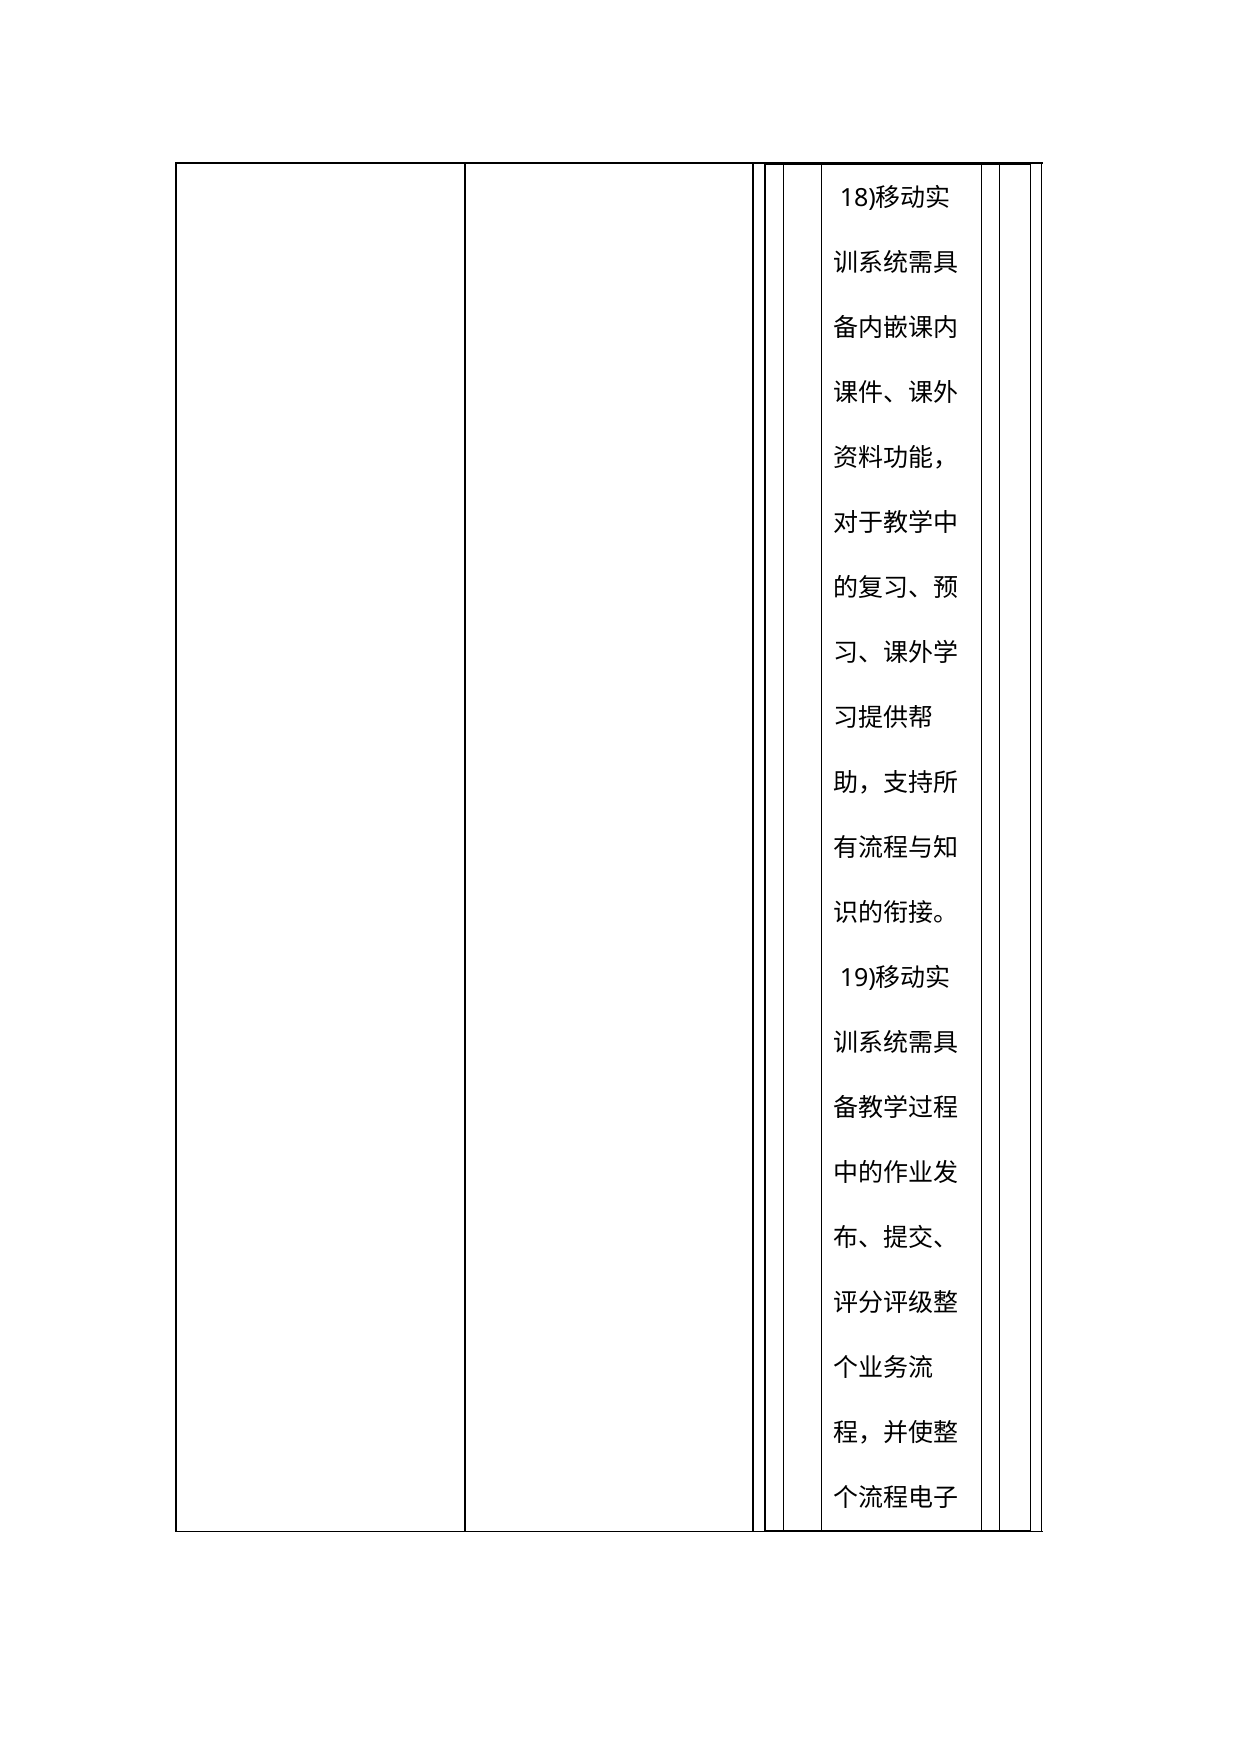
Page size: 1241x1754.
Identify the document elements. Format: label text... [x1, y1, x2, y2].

table_cell [766, 165, 783, 1530]
table_cell 1 [177, 164, 464, 1531]
table_cell [754, 164, 764, 1531]
table_cell [822, 165, 981, 1530]
table_cell [466, 164, 752, 1531]
table_cell [1000, 165, 1030, 1530]
table_cell [784, 165, 821, 1530]
table_cell [982, 165, 999, 1530]
table_cell [1031, 164, 1041, 1531]
